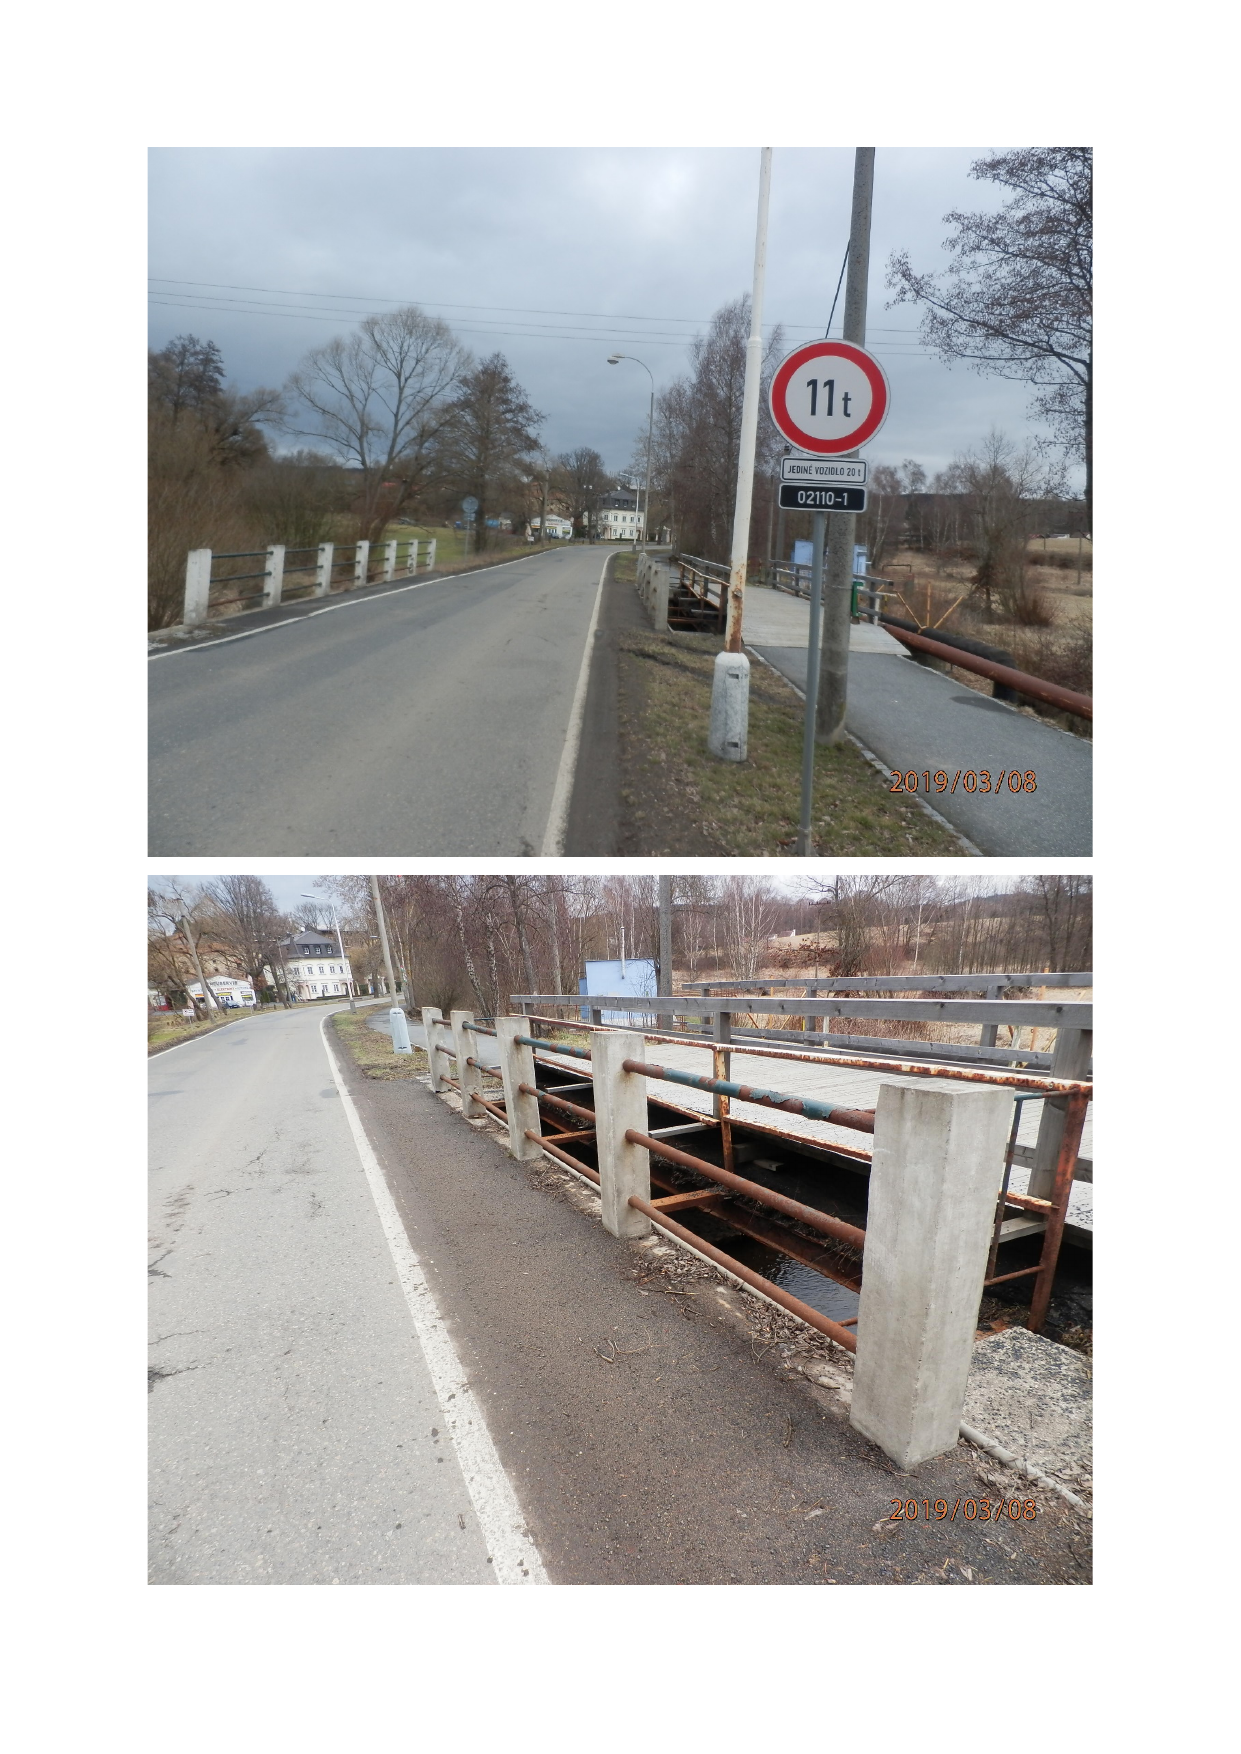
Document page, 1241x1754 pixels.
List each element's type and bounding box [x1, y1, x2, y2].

picture [147, 875, 1093, 1585]
picture [147, 147, 1093, 857]
